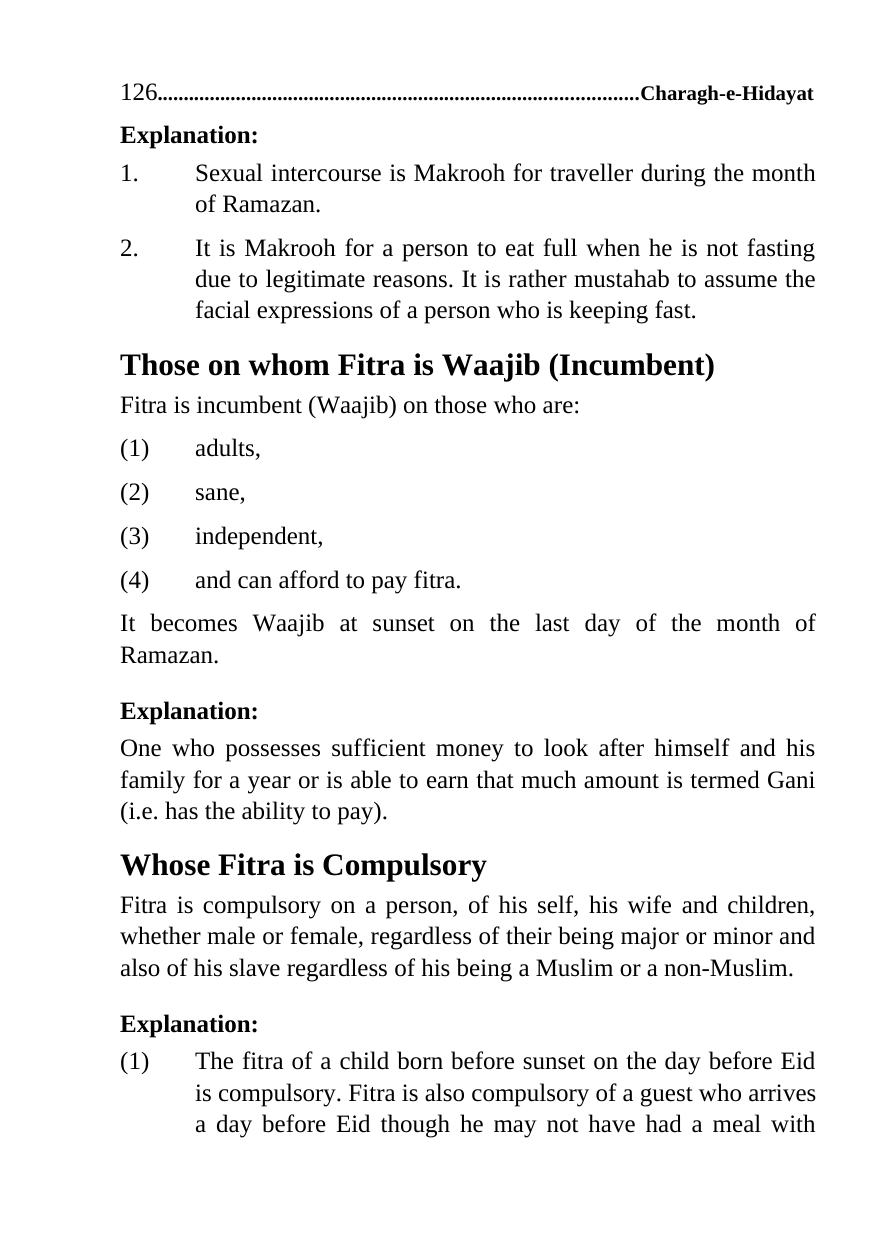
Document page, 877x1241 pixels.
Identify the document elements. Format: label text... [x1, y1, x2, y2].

text 2. It is Makrooh for a person to eat full when he is not fasting due to legitimate reasons. It is rather mustahab to assume the facial expressions of a person who is keeping fast. [120, 231, 817, 325]
text (1) adults, [120, 432, 817, 463]
subtitle Explanation: [120, 694, 817, 726]
text Fitra is compulsory on a person, of his self, his wife and children, whether male or female, regardless of their being major or minor and also of his slave regardless of his being a Muslim or a non-Muslim. [120, 888, 817, 982]
subtitle Whose Fitra is Compulsory [120, 846, 817, 882]
text (3) independent, [120, 519, 817, 551]
text (4) and can afford to pay fitra. [120, 563, 817, 594]
text 1. Sexual intercourse is Makrooh for traveller during the month of Ramazan. [120, 156, 817, 219]
subtitle Explanation: [120, 1007, 817, 1038]
text (2) sane, [120, 476, 817, 507]
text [120, 1045, 817, 1138]
text One who possesses sufficient money to look after himself and his family for a year or is able to earn that much amount is termed Gani (i.e. has the ability to pay). [120, 732, 817, 826]
text It becomes Waajib at sunset on the last day of the month of Ramazan. [120, 607, 817, 669]
subtitle Those on whom Fitra is Waajib (Incumbent) [120, 346, 817, 382]
text Fitra is incumbent (Waajib) on those who are: [120, 388, 817, 419]
subtitle Explanation: [120, 119, 817, 150]
